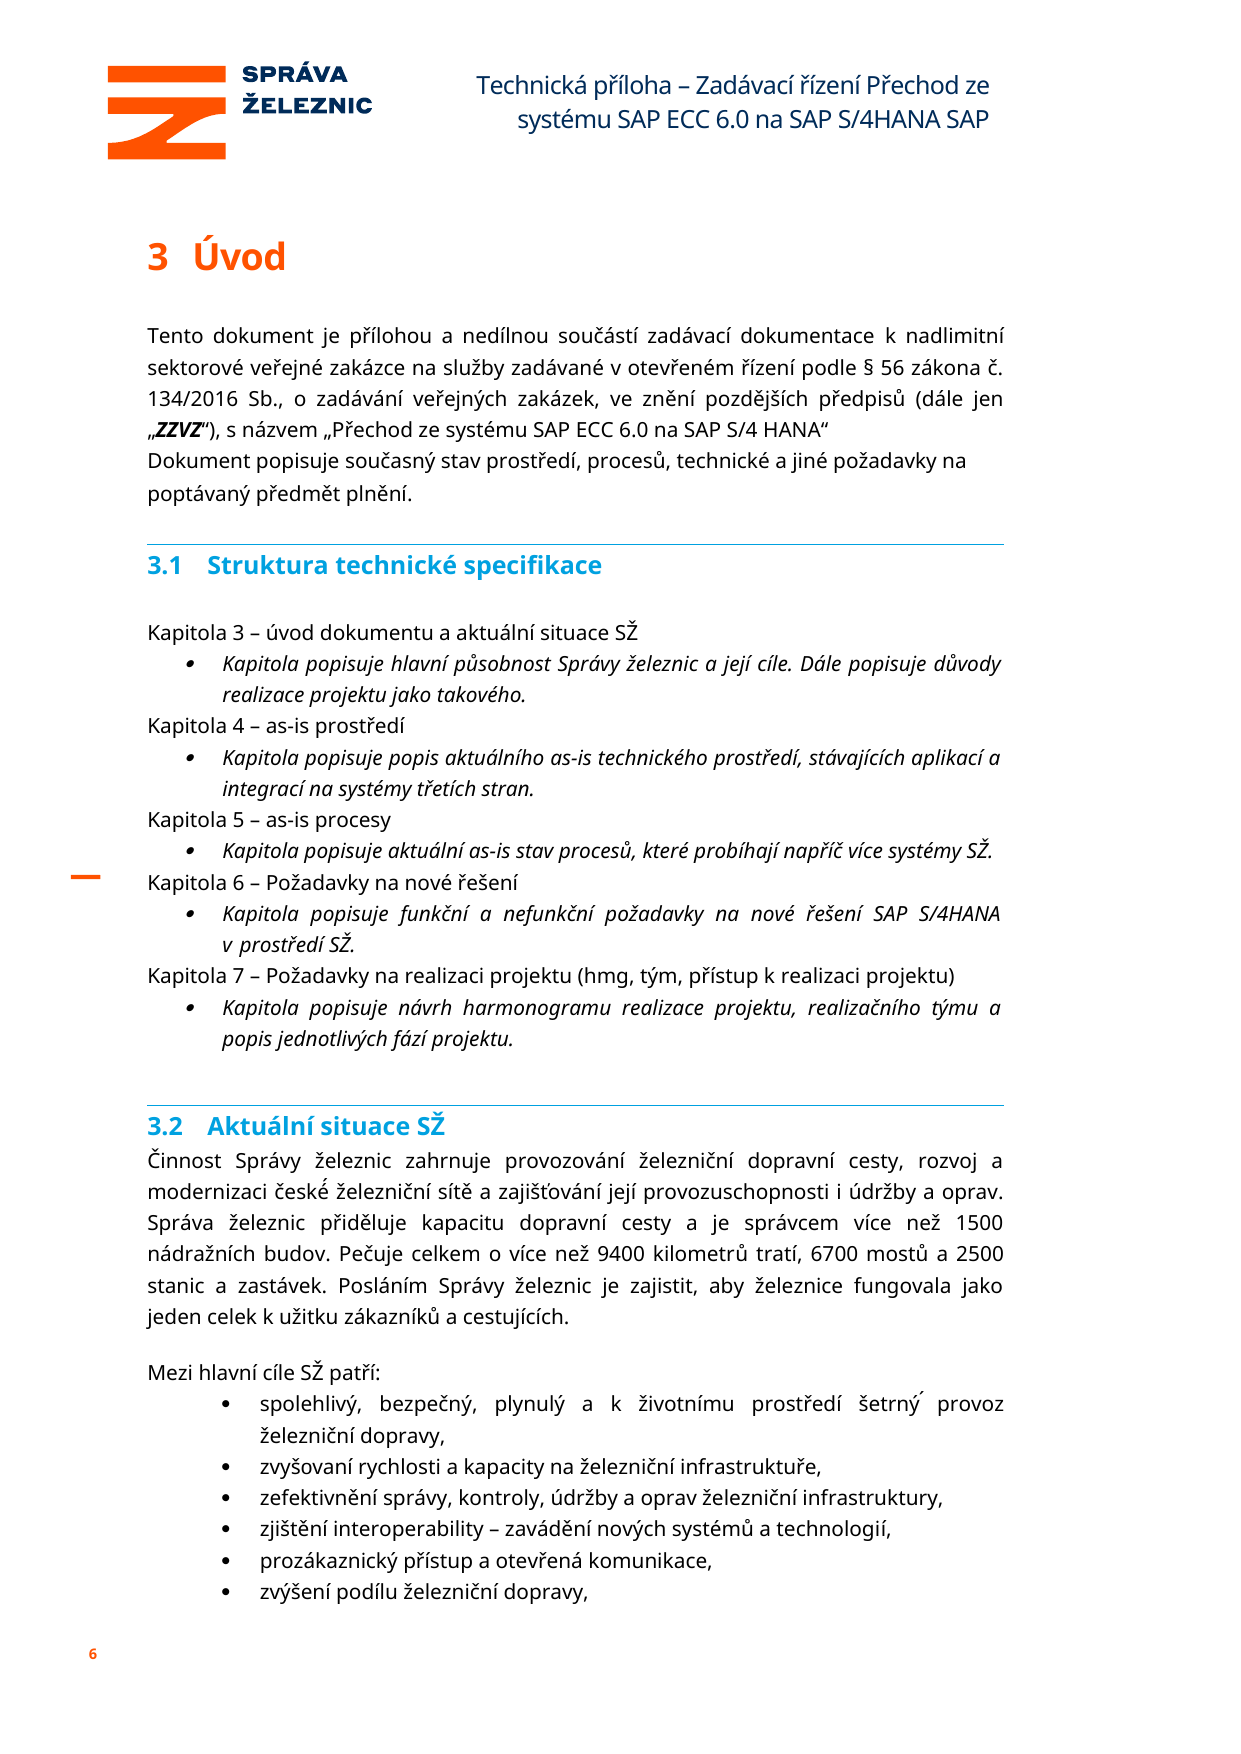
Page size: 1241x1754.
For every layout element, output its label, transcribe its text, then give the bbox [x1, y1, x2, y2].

subtitle Aktuální situace SŽ [147, 1106, 1004, 1142]
list Kapitola popisuje aktuální as-is stav procesů, které probíhají napříč více systémy SŽ. [184, 836, 1004, 865]
list zvýšení podílu železniční dopravy, [222, 1577, 1004, 1605]
list spolehlivý, bezpečný, plynulý a k životnímu prostředí šetrný́ provoz železniční dopravy, [222, 1389, 1004, 1449]
text Kapitola 4 – as-is prostředí [147, 711, 1004, 740]
list Kapitola popisuje návrh harmonogramu realizace projektu, realizačního týmu a popis jednotlivých fází projektu. [184, 993, 1004, 1052]
subtitle Struktura technické specifikace [147, 545, 1004, 581]
text Kapitola 7 – Požadavky na realizaci projektu (hmg, tým, přístup k realizaci projektu) [147, 961, 1004, 990]
list zefektivnění správy, kontroly, údržby a oprav železniční infrastruktury, [222, 1483, 1004, 1512]
text Mezi hlavní cíle SŽ patří: [147, 1358, 1004, 1387]
list prozákaznický přístup a otevřená komunikace, [222, 1546, 1004, 1574]
text Tento dokument je přílohou a nedílnou součástí zadávací dokumentace k nadlimitní sektorové veřejné zakázce na služby zadávané v otevřeném řízení podle § 56 zákona č. 134/2016 Sb., o zadávání veřejných zakázek, ve znění pozdějších předpisů (dále jen „ZZVZ“), s názvem „Přechod ze systému SAP ECC 6.0 na SAP S/4 HANA“ [147, 321, 1004, 443]
text Činnost Správy železnic zahrnuje provozování železniční dopravní cesty, rozvoj a modernizaci české́ železniční sítě a zajišťování její provozuschopnosti i údržby a oprav. Správa železnic přiděluje kapacitu dopravní cesty a je správcem více než 1500 nádražních budov. Pečuje celkem o více než 9400 kilometrů tratí, 6700 mostů a 2500 stanic a zastávek. Posláním Správy železnic je zajistit, aby železnice fungovala jako jeden celek k užitku zákazníků a cestujících. [147, 1146, 1004, 1330]
list Kapitola popisuje hlavní působnost Správy železnic a její cíle. Dále popisuje důvody realizace projektu jako takového. [184, 649, 1004, 709]
list Kapitola popisuje popis aktuálního as-is technického prostředí, stávajících aplikací a integrací na systémy třetích stran. [184, 743, 1004, 802]
list Kapitola popisuje funkční a nefunkční požadavky na nové řešení SAP S/4HANA v prostředí SŽ. [184, 899, 1004, 959]
text Kapitola 5 – as-is procesy [147, 805, 1004, 834]
text Kapitola 3 – úvod dokumentu a aktuální situace SŽ [147, 618, 1004, 646]
text Dokument popisuje současný stav prostředí, procesů, technické a jiné požadavky na poptávaný předmět plnění. [147, 446, 1004, 507]
list zjištění interoperability – zavádění nových systémů a technologií, [222, 1514, 1004, 1543]
subtitle Úvod [147, 230, 1004, 281]
text Kapitola 6 – Požadavky na nové řešení [147, 868, 1004, 896]
list zvyšovaní rychlosti a kapacity na železniční infrastruktuře, [222, 1452, 1004, 1480]
